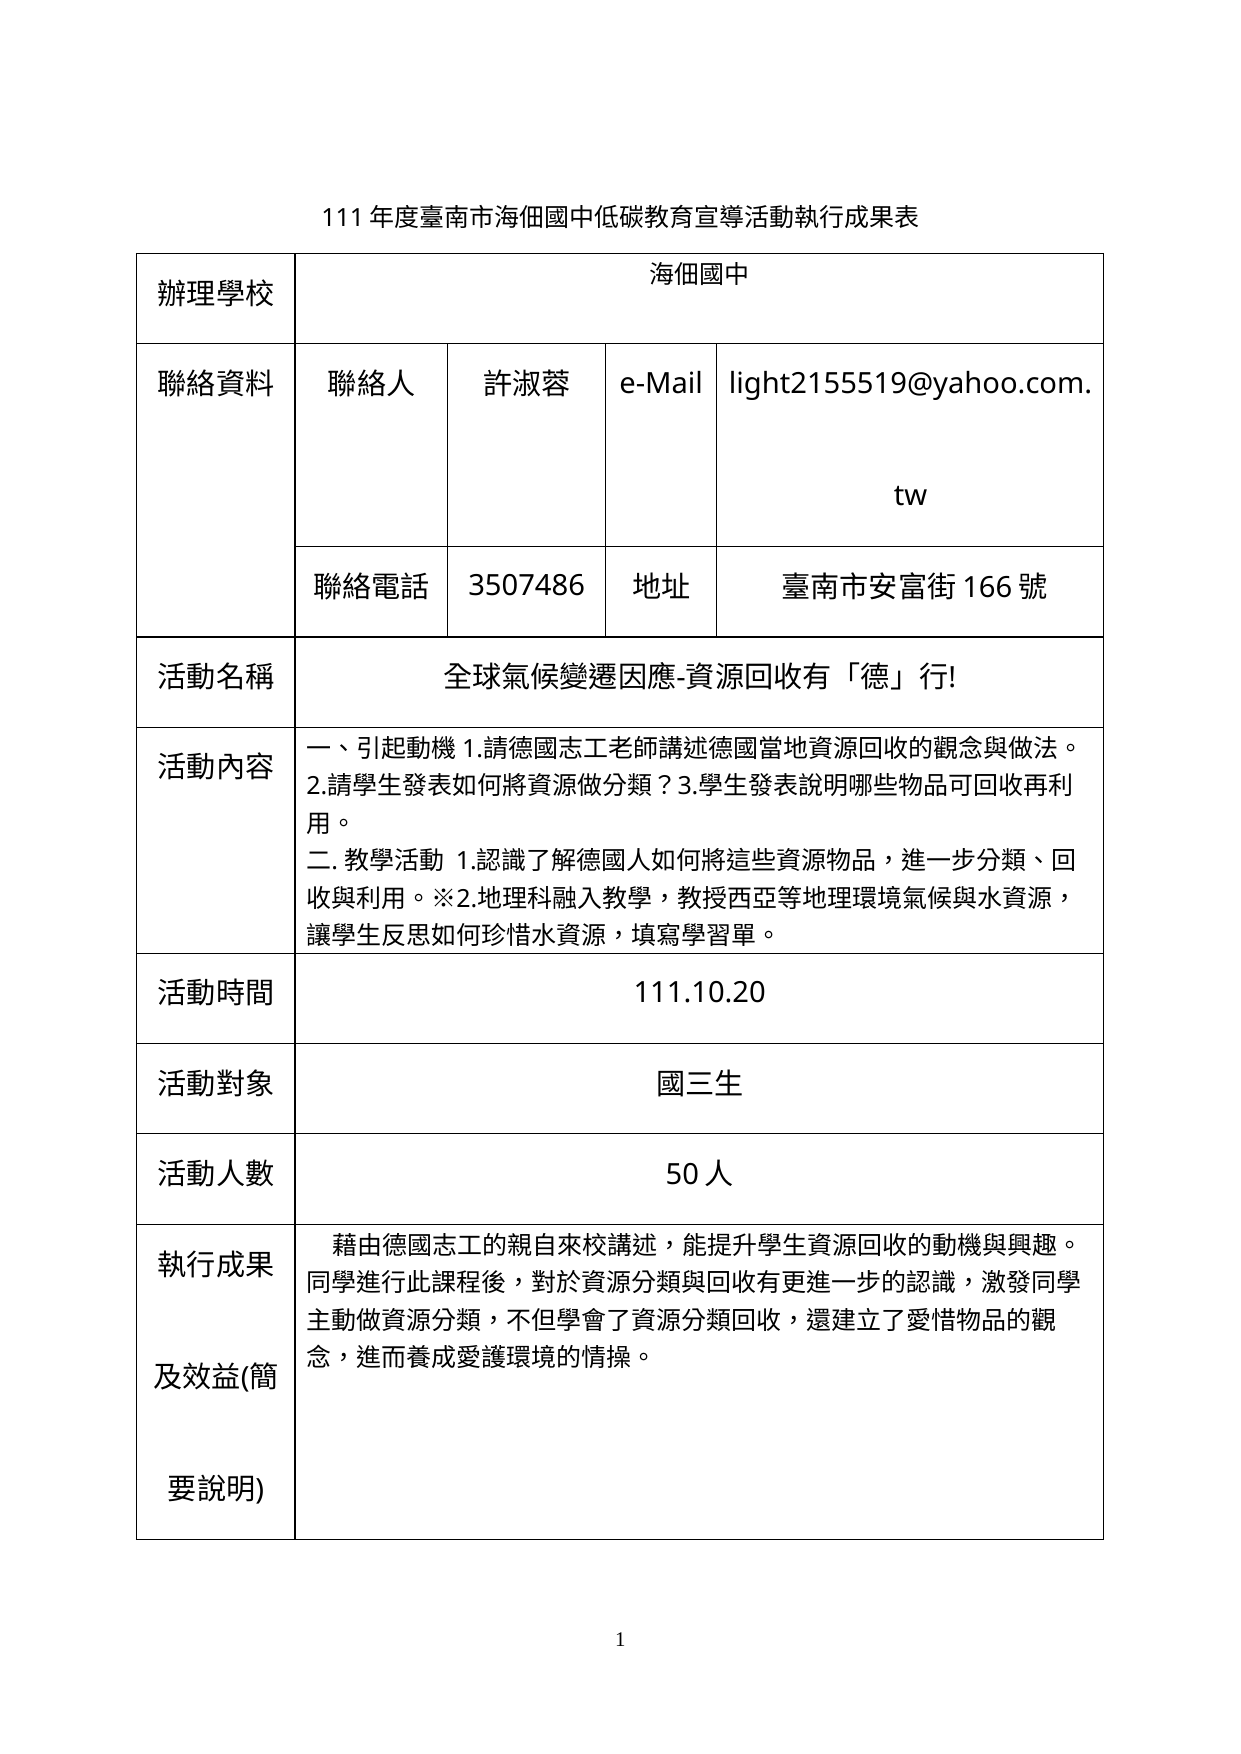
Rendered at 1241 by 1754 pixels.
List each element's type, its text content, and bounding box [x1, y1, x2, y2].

table_cell 國三生 [296, 1044, 1103, 1133]
table_cell 活動對象 [137, 1044, 294, 1133]
table_cell 3507486 [448, 547, 605, 636]
table_cell 地址 [606, 547, 716, 636]
table_cell 全球氣候變遷因應-資源回收有「德」行! [296, 638, 1103, 727]
table_cell 聯絡人 [296, 344, 447, 546]
table_cell 111.10.20 [296, 954, 1103, 1043]
table_cell 一、引起動機 1.請德國志工老師講述德國當地資源回收的觀念與做法。 2.請學生發表如何將資源做分類？3.學生發表說明哪些物品可回收再利用。 二. 教學活動 1.認識了解德國人如何將這些資源物品，進一步分類、回收與利用。※2.地理科融入教學，教授西亞等地理環境氣候與水資源，讓學生反思如何珍惜水資源，填寫學習單。 [296, 728, 1103, 953]
table_cell 藉由德國志工的親自來校講述，能提升學生資源回收的動機與興趣。同學進行此課程後，對於資源分類與回收有更進一步的認識，激發同學主動做資源分類，不但學會了資源分類回收，還建立了愛惜物品的觀念，進而養成愛護環境的情操。 [296, 1225, 1103, 1539]
text 111年度臺南市海佃國中低碳教育宣導活動執行成果表 [148, 197, 1093, 235]
table_cell 聯絡電話 [296, 547, 447, 636]
table_cell e-Mail [606, 344, 716, 546]
table_header 辦理學校 [137, 254, 294, 343]
table_cell light2155519@yahoo.com.tw [717, 344, 1103, 546]
table_cell 活動時間 [137, 954, 294, 1043]
table_cell 執行成果及效益(簡要說明) [137, 1225, 294, 1539]
table_cell 許淑蓉 [448, 344, 605, 546]
table_cell 臺南市安富街166號 [717, 547, 1103, 636]
table_cell 聯絡資料 [137, 344, 294, 636]
table_cell 50人 [296, 1134, 1103, 1224]
table_header 海佃國中 [296, 254, 1103, 343]
table_cell 活動人數 [137, 1134, 294, 1224]
table_cell 活動內容 [137, 728, 294, 953]
table_cell 活動名稱 [137, 638, 294, 727]
